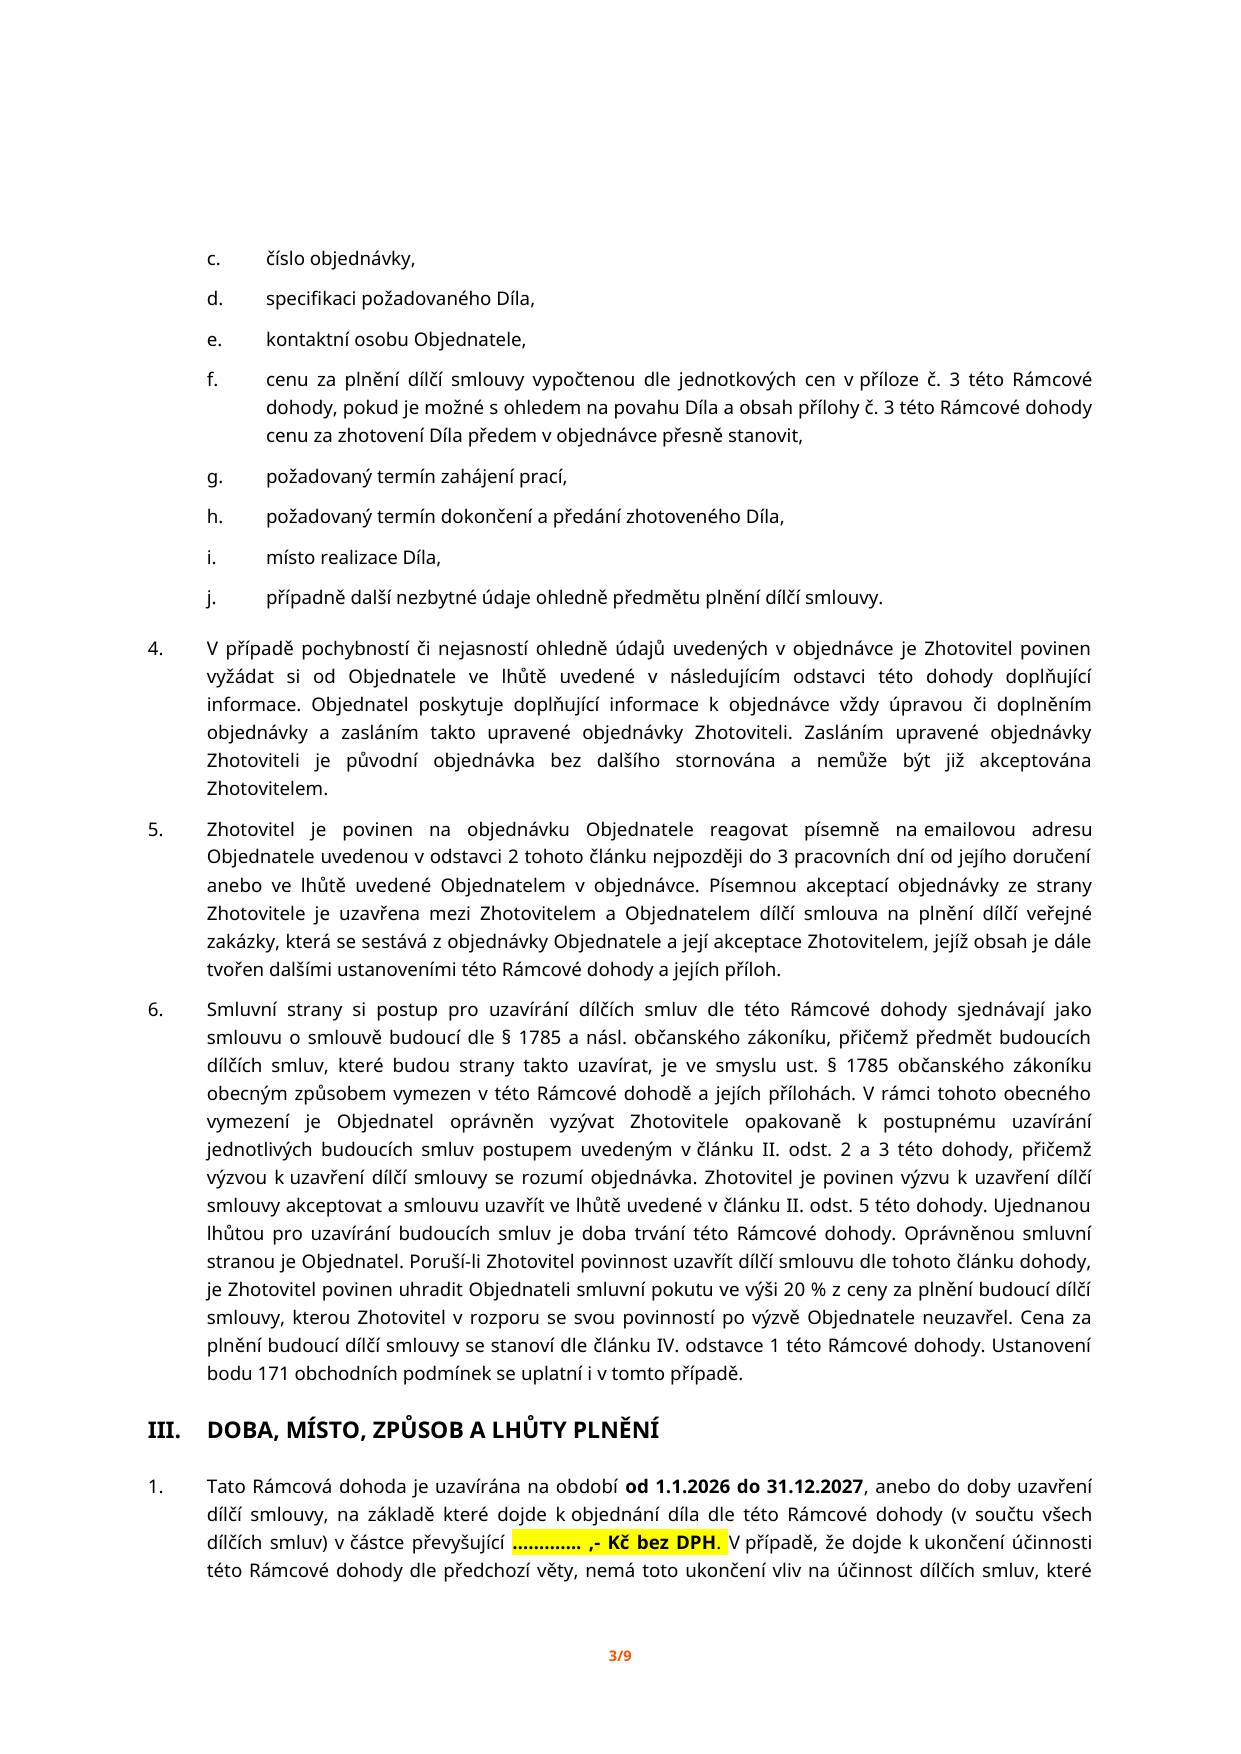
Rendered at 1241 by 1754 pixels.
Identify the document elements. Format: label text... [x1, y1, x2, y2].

text požadovaný termín dokončení a předání zhotoveného Díla, [207, 503, 1093, 529]
text V případě pochybností či nejasností ohledně údajů uvedených v objednávce je Zhotovitel povinen vyžádat si od Objednatele ve lhůtě uvedené v následujícím odstavci této dohody doplňující informace. Objednatel poskytuje doplňující informace k objednávce vždy úpravou či doplněním objednávky a zasláním takto upravené objednávky Zhotoviteli. Zasláním upravené objednávky Zhotoviteli je původní objednávka bez dalšího stornována a nemůže být již akceptována Zhotovitelem. [148, 635, 1093, 801]
text Zhotovitel je povinen na objednávku Objednatele reagovat písemně na emailovou adresu Objednatele uvedenou v odstavci 2 tohoto článku nejpozději do 3 pracovních dní od jejího doručení anebo ve lhůtě uvedené Objednatelem v objednávce. Písemnou akceptací objednávky ze strany Zhotovitele je uzavřena mezi Zhotovitelem a Objednatelem dílčí smlouva na plnění dílčí veřejné zakázky, která se sestává z objednávky Objednatele a její akceptace Zhotovitelem, jejíž obsah je dále tvořen dalšími ustanoveními této Rámcové dohody a jejích příloh. [148, 816, 1093, 981]
text specifikaci požadovaného Díla, [207, 285, 1093, 311]
list případně další nezbytné údaje ohledně předmětu plnění dílčí smlouvy. [207, 584, 1093, 610]
text DOBA, MÍSTO, ZPŮSOB A LHŮTY PLNĚNÍ [148, 1414, 1093, 1445]
text Smluvní strany si postup pro uzavírání dílčích smluv dle této Rámcové dohody sjednávají jako smlouvu o smlouvě budoucí dle § 1785 a násl. občanského zákoníku, přičemž předmět budoucích dílčích smluv, které budou strany takto uzavírat, je ve smyslu ust. § 1785 občanského zákoníku obecným způsobem vymezen v této Rámcové dohodě a jejích přílohách. V rámci tohoto obecného vymezení je Objednatel oprávněn vyzývat Zhotovitele opakovaně k postupnému uzavírání jednotlivých budoucích smluv postupem uvedeným v článku II. odst. 2 a 3 této dohody, přičemž výzvou k uzavření dílčí smlouvy se rozumí objednávka. Zhotovitel je povinen výzvu k uzavření dílčí smlouvy akceptovat a smlouvu uzavřít ve lhůtě uvedené v článku II. odst. 5 této dohody. Ujednanou lhůtou pro uzavírání budoucích smluv je doba trvání této Rámcové dohody. Oprávněnou smluvní stranou je Objednatel. Poruší-li Zhotovitel povinnost uzavřít dílčí smlouvu dle tohoto článku dohody, je Zhotovitel povinen uhradit Objednateli smluvní pokutu ve výši 20 % z ceny za plnění budoucí dílčí smlouvy, kterou Zhotovitel v rozporu se svou povinností po výzvě Objednatele neuzavřel. Cena za plnění budoucí dílčí smlouvy se stanoví dle článku IV. odstavce 1 této Rámcové dohody. Ustanovení bodu 171 obchodních podmínek se uplatní i v tomto případě. [148, 996, 1093, 1386]
text cenu za plnění dílčí smlouvy vypočtenou dle jednotkových cen v příloze č. 3 této Rámcové dohody, pokud je možné s ohledem na povahu Díla a obsah přílohy č. 3 této Rámcové dohody cenu za zhotovení Díla předem v objednávce přesně stanovit, [207, 366, 1093, 448]
text požadovaný termín zahájení prací, [207, 463, 1093, 488]
text číslo objednávky, [207, 245, 1093, 270]
text místo realizace Díla, [207, 544, 1093, 569]
text kontaktní osobu Objednatele, [207, 326, 1093, 351]
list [148, 1473, 1093, 1583]
